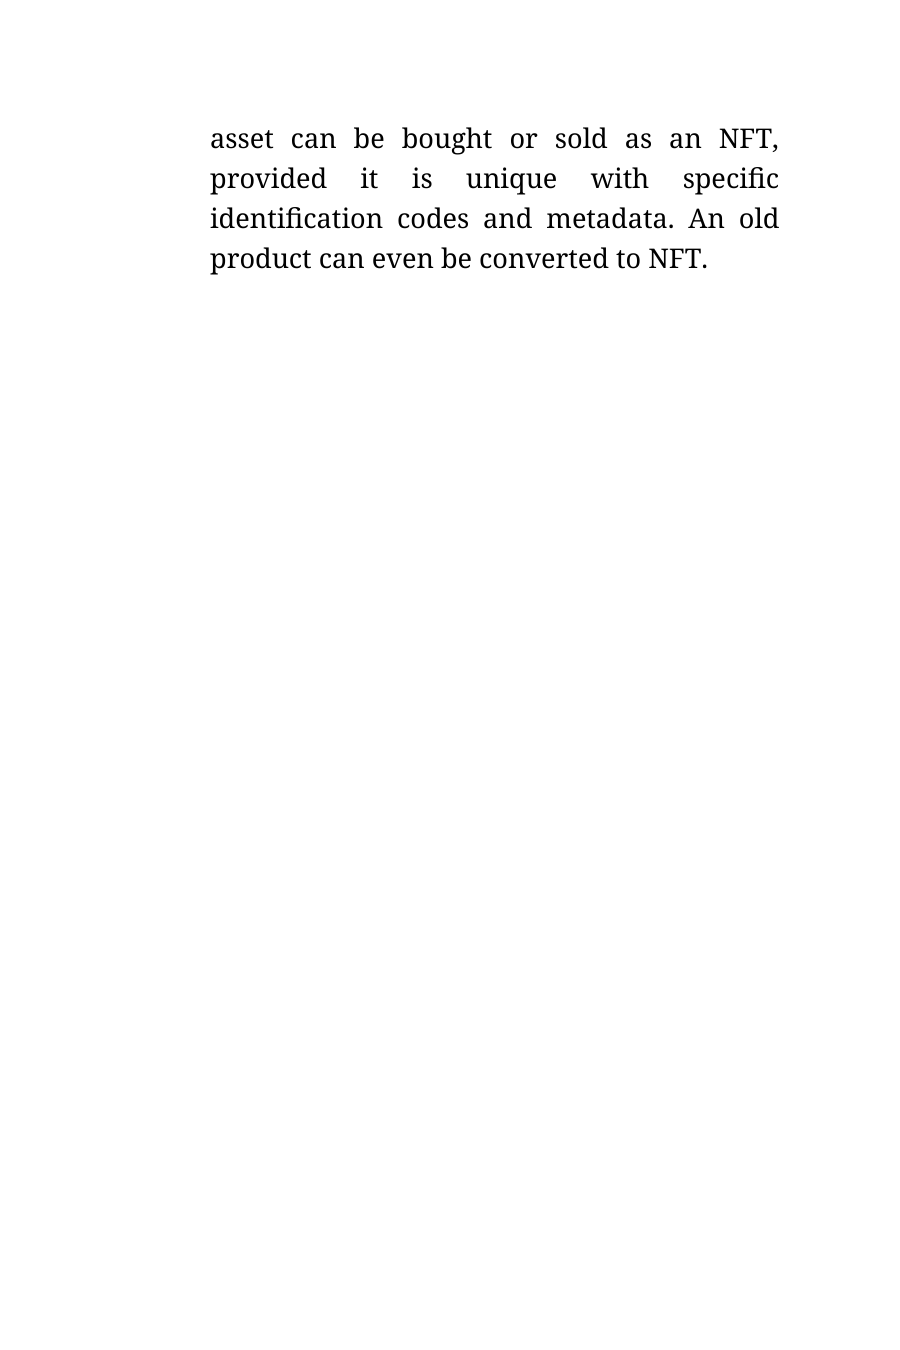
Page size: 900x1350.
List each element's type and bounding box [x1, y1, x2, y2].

text [210, 120, 780, 276]
